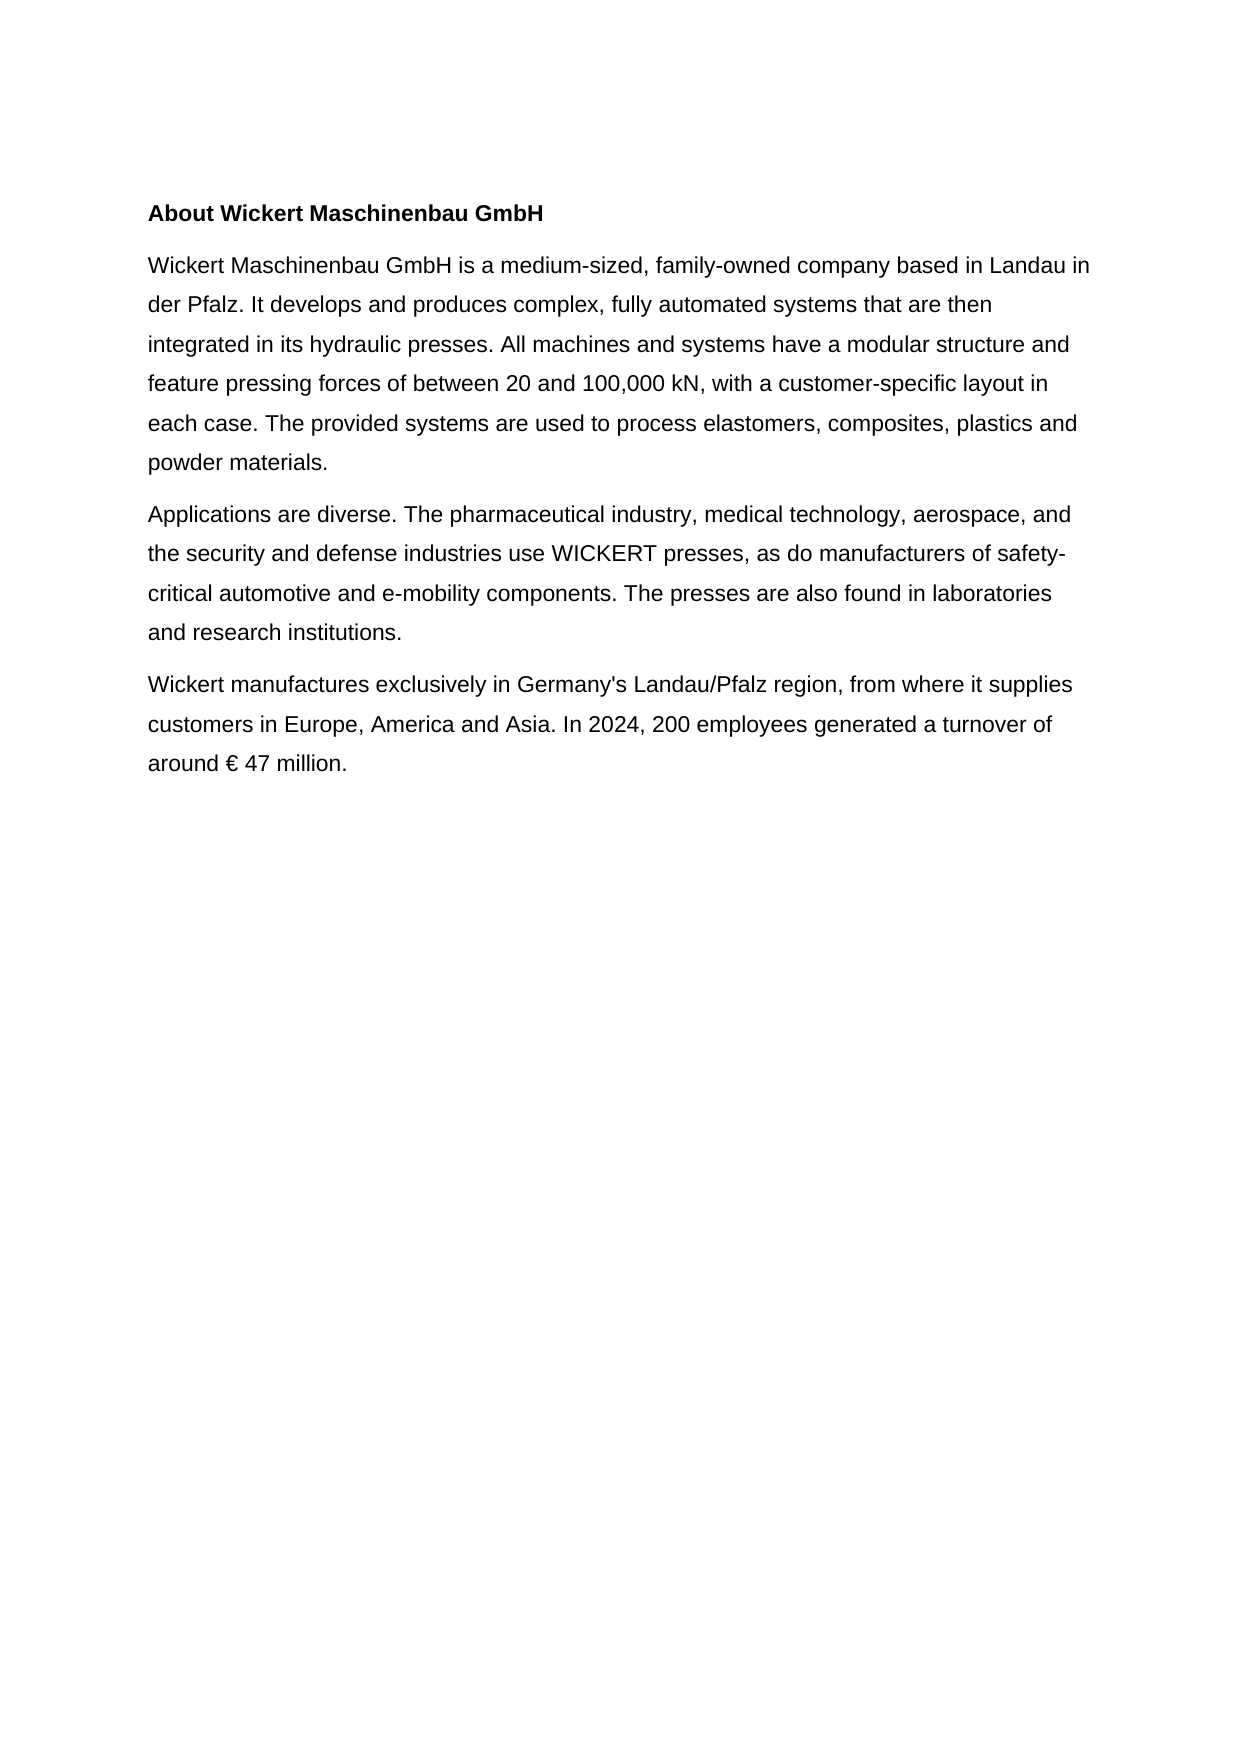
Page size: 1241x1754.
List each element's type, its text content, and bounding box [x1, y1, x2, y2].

text About Wickert Maschinenbau GmbH [148, 199, 1093, 226]
text Wickert Maschinenbau GmbH is a medium-sized, family-owned company based in Landau in der Pfalz. It develops and produces complex, fully automated systems that are then integrated in its hydraulic presses. All machines and systems have a modular structure and feature pressing forces of between 20 and 100,000 kN, with a customer-specific layout in each case. The provided systems are used to process elastomers, composites, plastics and powder materials. [148, 252, 1093, 475]
text Applications are diverse. The pharmaceutical industry, medical technology, aerospace, and the security and defense industries use WICKERT presses, as do manufacturers of safety-critical automotive and e-mobility components. The presses are also found in laboratories and research institutions. [148, 501, 1093, 646]
text Wickert manufactures exclusively in Germany's Landau/Pfalz region, from where it supplies customers in Europe, America and Asia. In 2024, 200 employees generated a turnover of around € 47 million. [148, 671, 1093, 777]
